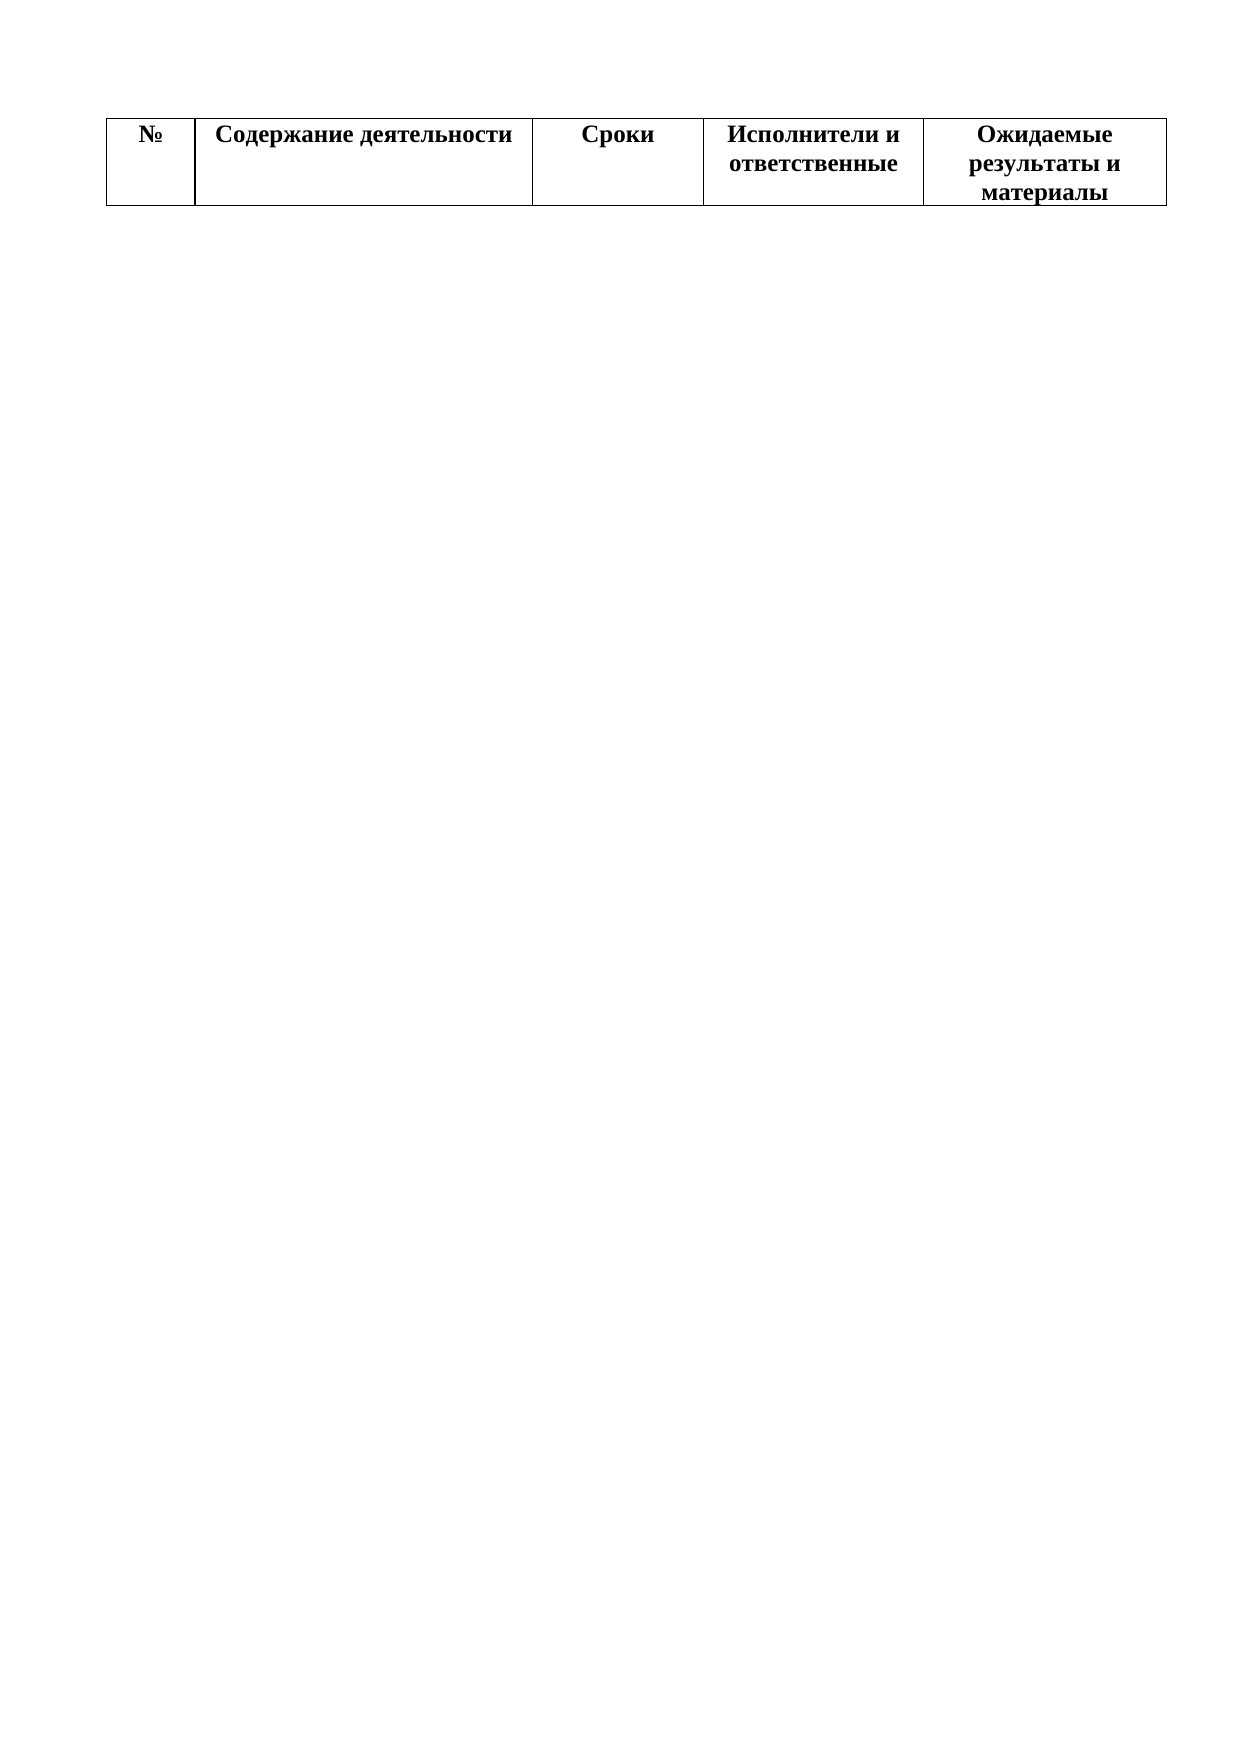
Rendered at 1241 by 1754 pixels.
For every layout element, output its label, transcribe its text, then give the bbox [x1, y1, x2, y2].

table_header Сроки [533, 119, 703, 205]
table_header Исполнители и ответственные [704, 119, 923, 205]
table_header Ожидаемые результаты и материалы [924, 119, 1166, 205]
table_header Содержание деятельности [196, 119, 532, 205]
table_header № [107, 119, 194, 205]
